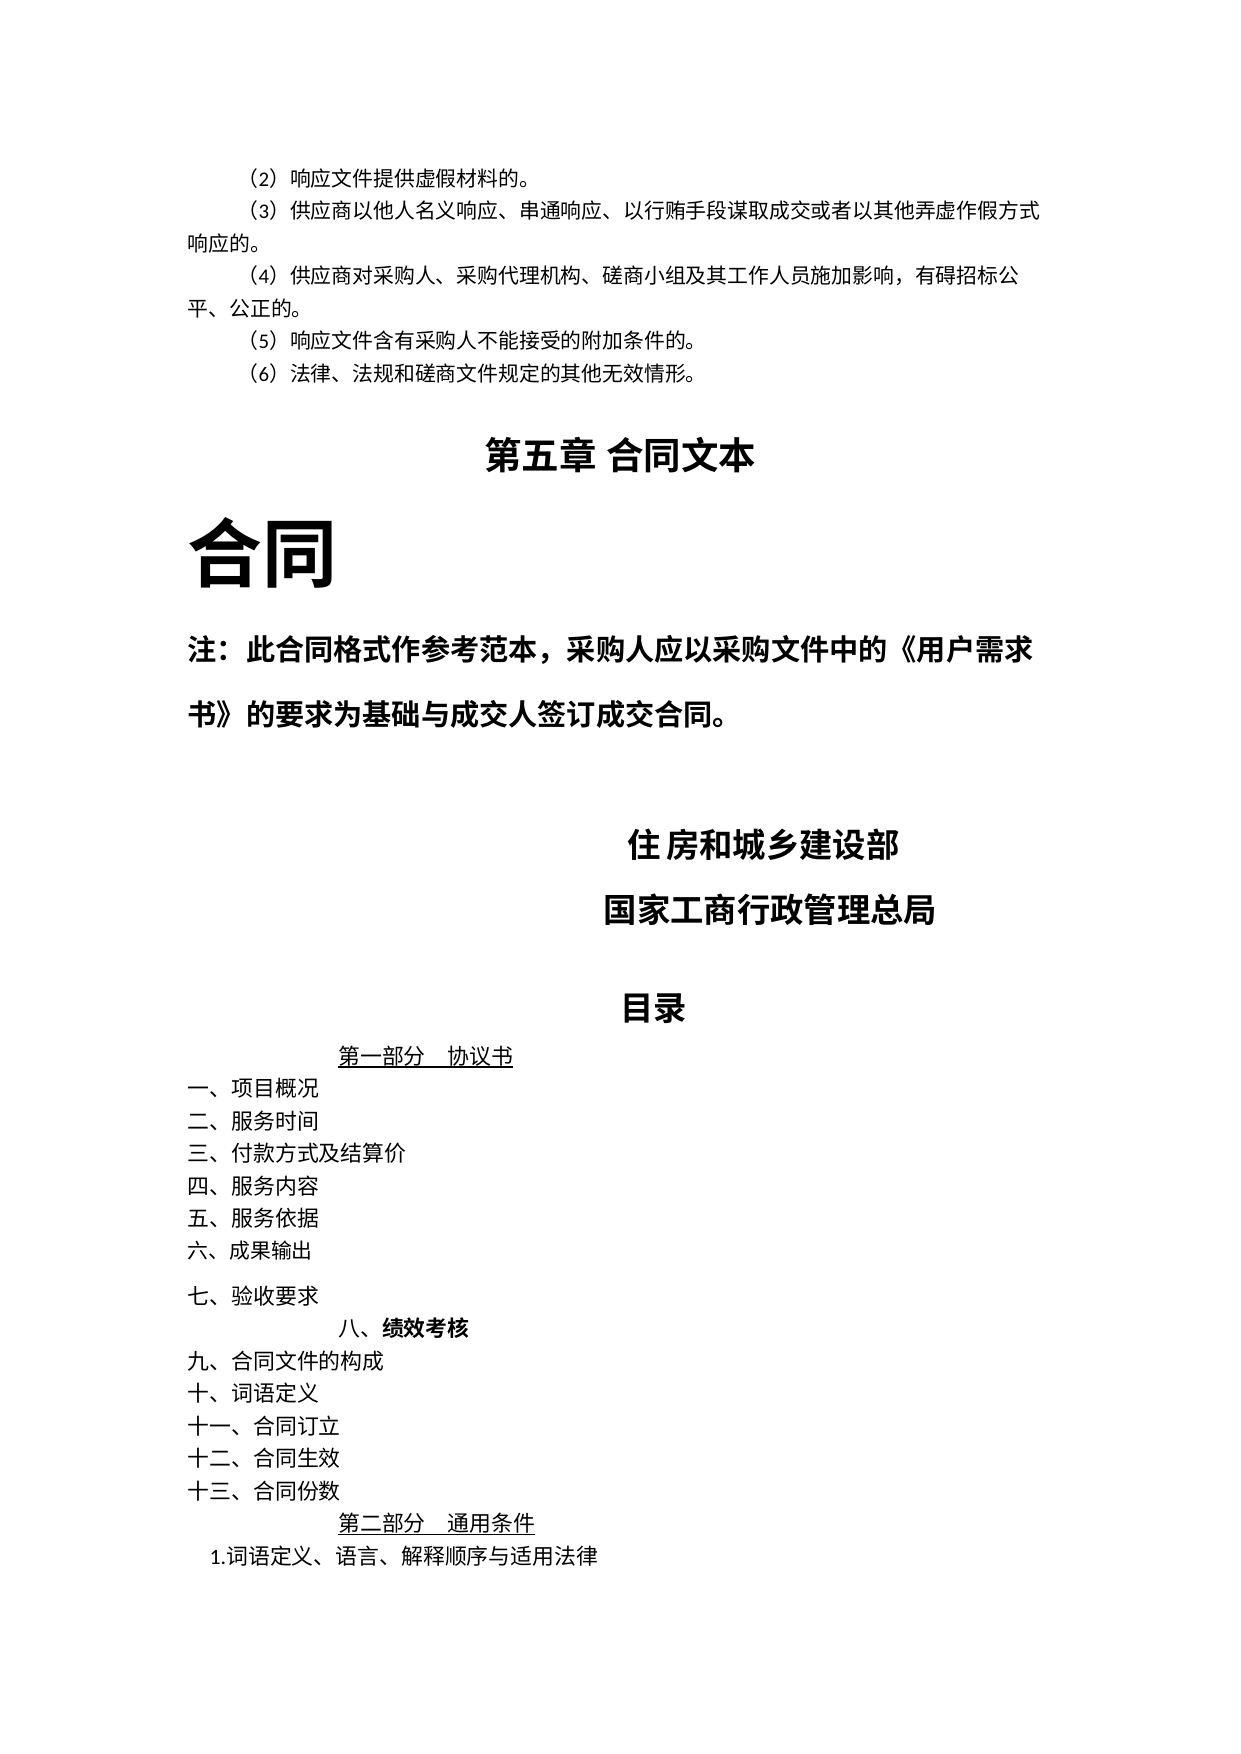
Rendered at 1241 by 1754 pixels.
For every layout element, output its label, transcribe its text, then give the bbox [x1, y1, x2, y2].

text （3）供应商以他人名义响应、串通响应、以行贿手段谋取成交或者以其他弄虚作假方式响应的。 [187, 194, 1053, 259]
text 七、验收要求 [187, 1279, 1053, 1312]
text 第一部分 协议书 [187, 1039, 1053, 1072]
text （2）响应文件提供虚假材料的。 [187, 162, 1053, 194]
text 五、服务依据 [187, 1202, 1053, 1234]
text 十三、合同份数 [187, 1474, 1053, 1507]
text 第五章 合同文本 [187, 422, 1053, 487]
text （5）响应文件含有采购人不能接受的附加条件的。 [187, 324, 1053, 357]
text 四、服务内容 [187, 1169, 1053, 1202]
text 八、绩效考核 [187, 1312, 1053, 1344]
text 第二部分 通用条件 [187, 1507, 1053, 1539]
text 合同 注：此合同格式作参考范本，采购人应以采购文件中的《用户需求书》的要求为基础与成交人签订成交合同。 [187, 487, 1053, 747]
text 目录 [187, 974, 1053, 1039]
text 九、合同文件的构成 [187, 1344, 1053, 1377]
text 六、成果输出 [187, 1234, 1053, 1267]
text 十一、合同订立 [187, 1409, 1053, 1442]
text 住 房和城乡建设部 [187, 812, 1053, 877]
text 二、服务时间 [187, 1104, 1053, 1137]
text （6）法律、法规和磋商文件规定的其他无效情形。 [187, 357, 1053, 389]
text 国家工商行政管理总局 [187, 877, 1053, 942]
text 三、付款方式及结算价 [187, 1137, 1053, 1169]
text 一、项目概况 [187, 1072, 1053, 1104]
text （4）供应商对采购人、采购代理机构、磋商小组及其工作人员施加影响，有碍招标公平、公正的。 [187, 259, 1053, 324]
text 十二、合同生效 [187, 1442, 1053, 1474]
text 1.词语定义、语言、解释顺序与适用法律 [187, 1539, 1053, 1572]
text 十、词语定义 [187, 1377, 1053, 1409]
